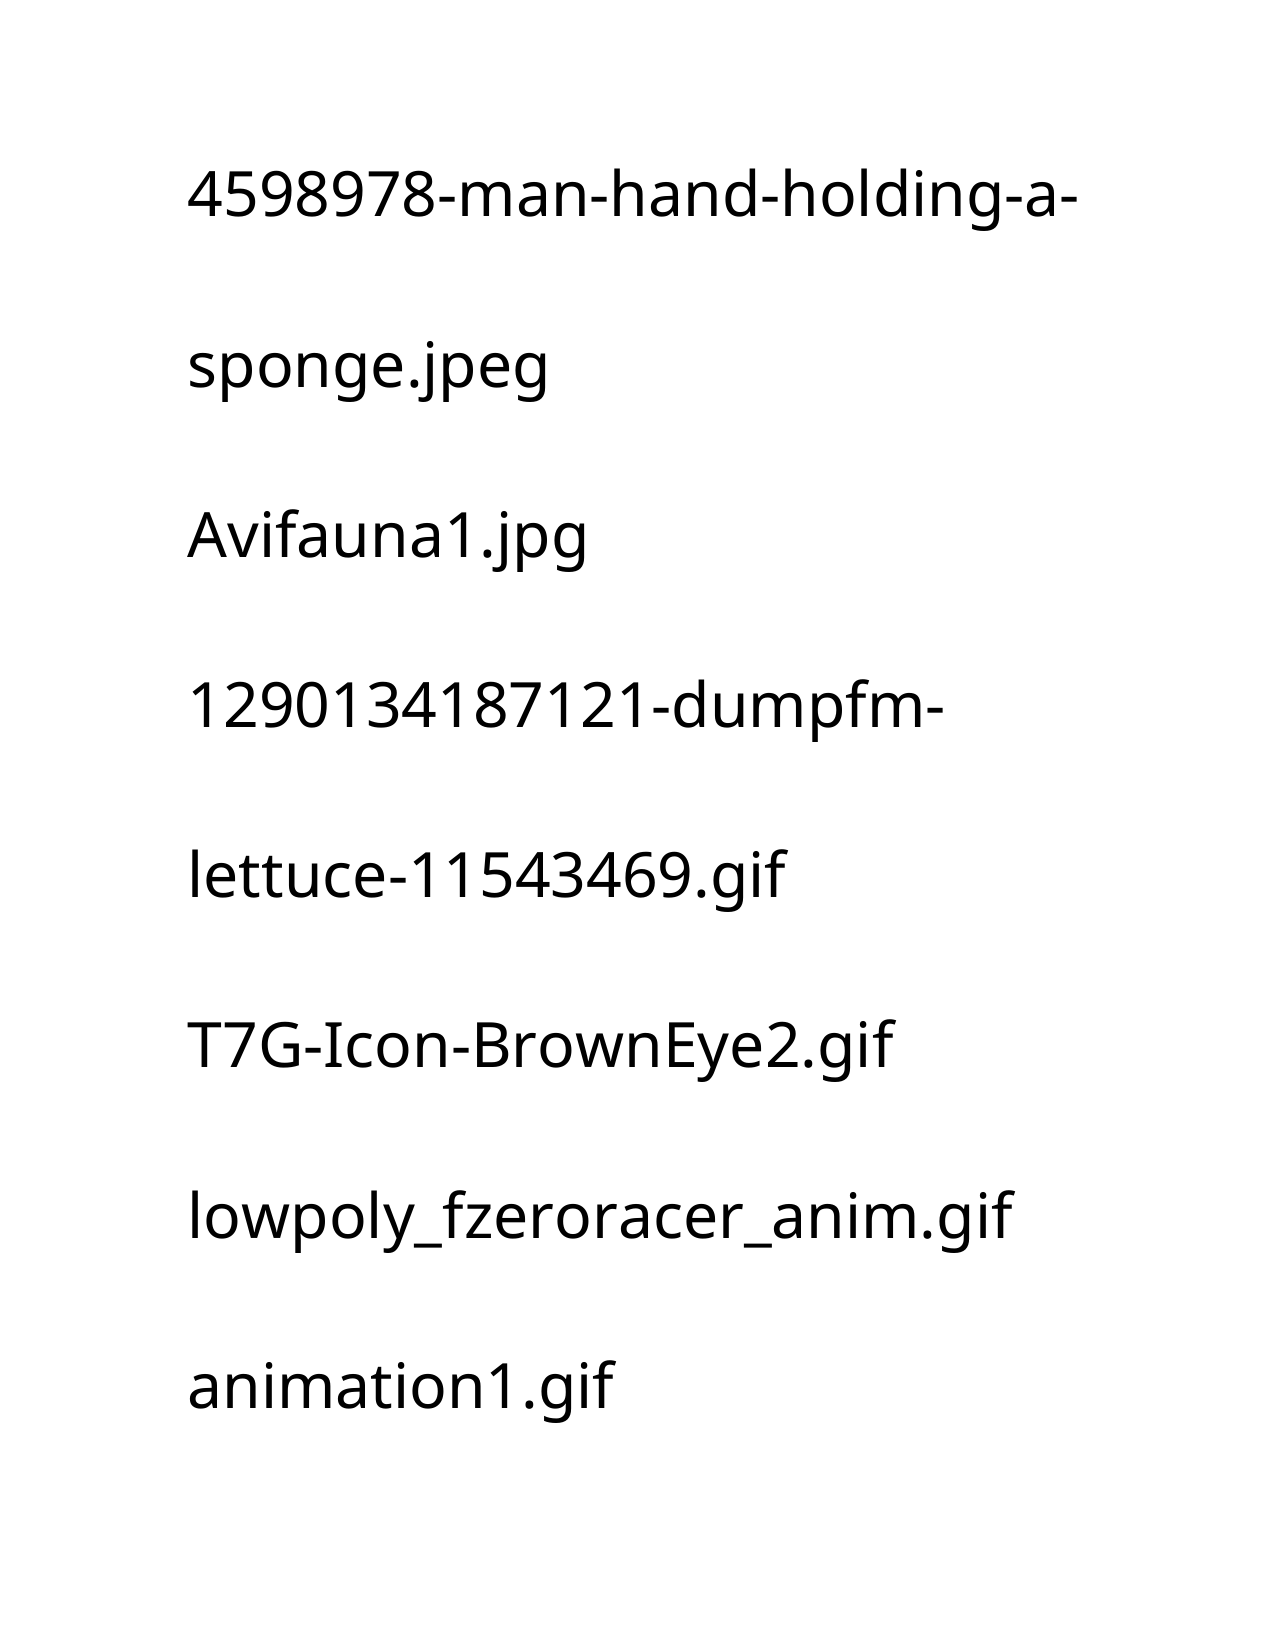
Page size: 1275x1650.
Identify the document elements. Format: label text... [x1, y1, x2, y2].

text Avifauna1.jpg [187, 490, 1087, 576]
text lowpoly_fzeroracer_anim.gif [187, 1171, 1087, 1256]
text 1290134187121-dumpfm-lettuce-11543469.gif [187, 661, 1087, 916]
text 4598978-man-hand-holding-a-sponge.jpeg [187, 150, 1087, 405]
text animation1.gif [187, 1341, 1087, 1427]
text T7G-Icon-BrownEye2.gif [187, 1001, 1087, 1086]
